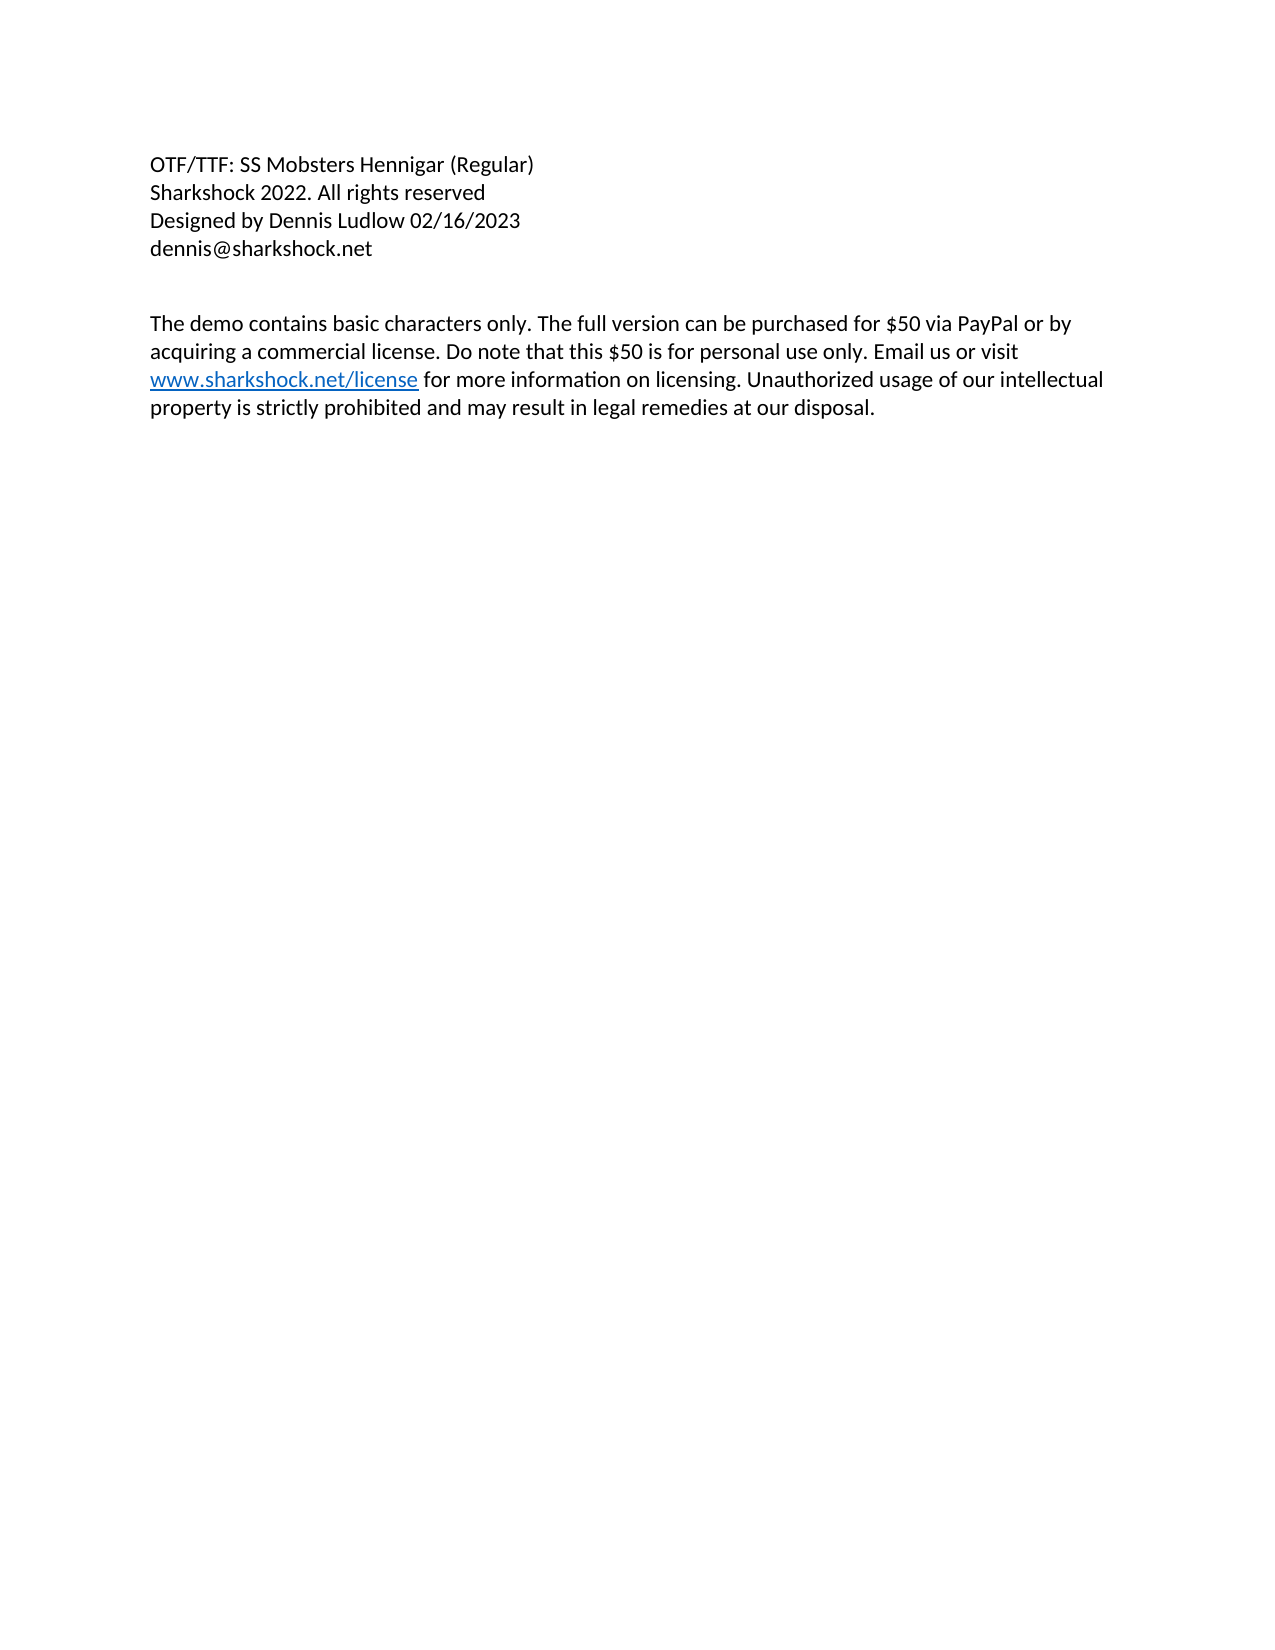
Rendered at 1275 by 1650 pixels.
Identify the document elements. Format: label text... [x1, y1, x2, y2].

text The demo contains basic characters only. The full version can be purchased for $50 via PayPal or by acquiring a commercial license. Do note that this $50 is for personal use only. Email us or visit www.sharkshock.net/license for more information on licensing. Unauthorized usage of our intellectual property is strictly prohibited and may result in legal remedies at our disposal. [150, 309, 1125, 421]
text OTF/TTF: SS Mobsters Hennigar (Regular) [150, 150, 1125, 178]
text dennis@sharkshock.net [150, 234, 1125, 262]
text Designed by Dennis Ludlow 02/16/2023 [150, 206, 1125, 234]
text Sharkshock 2022. All rights reserved [150, 178, 1125, 206]
